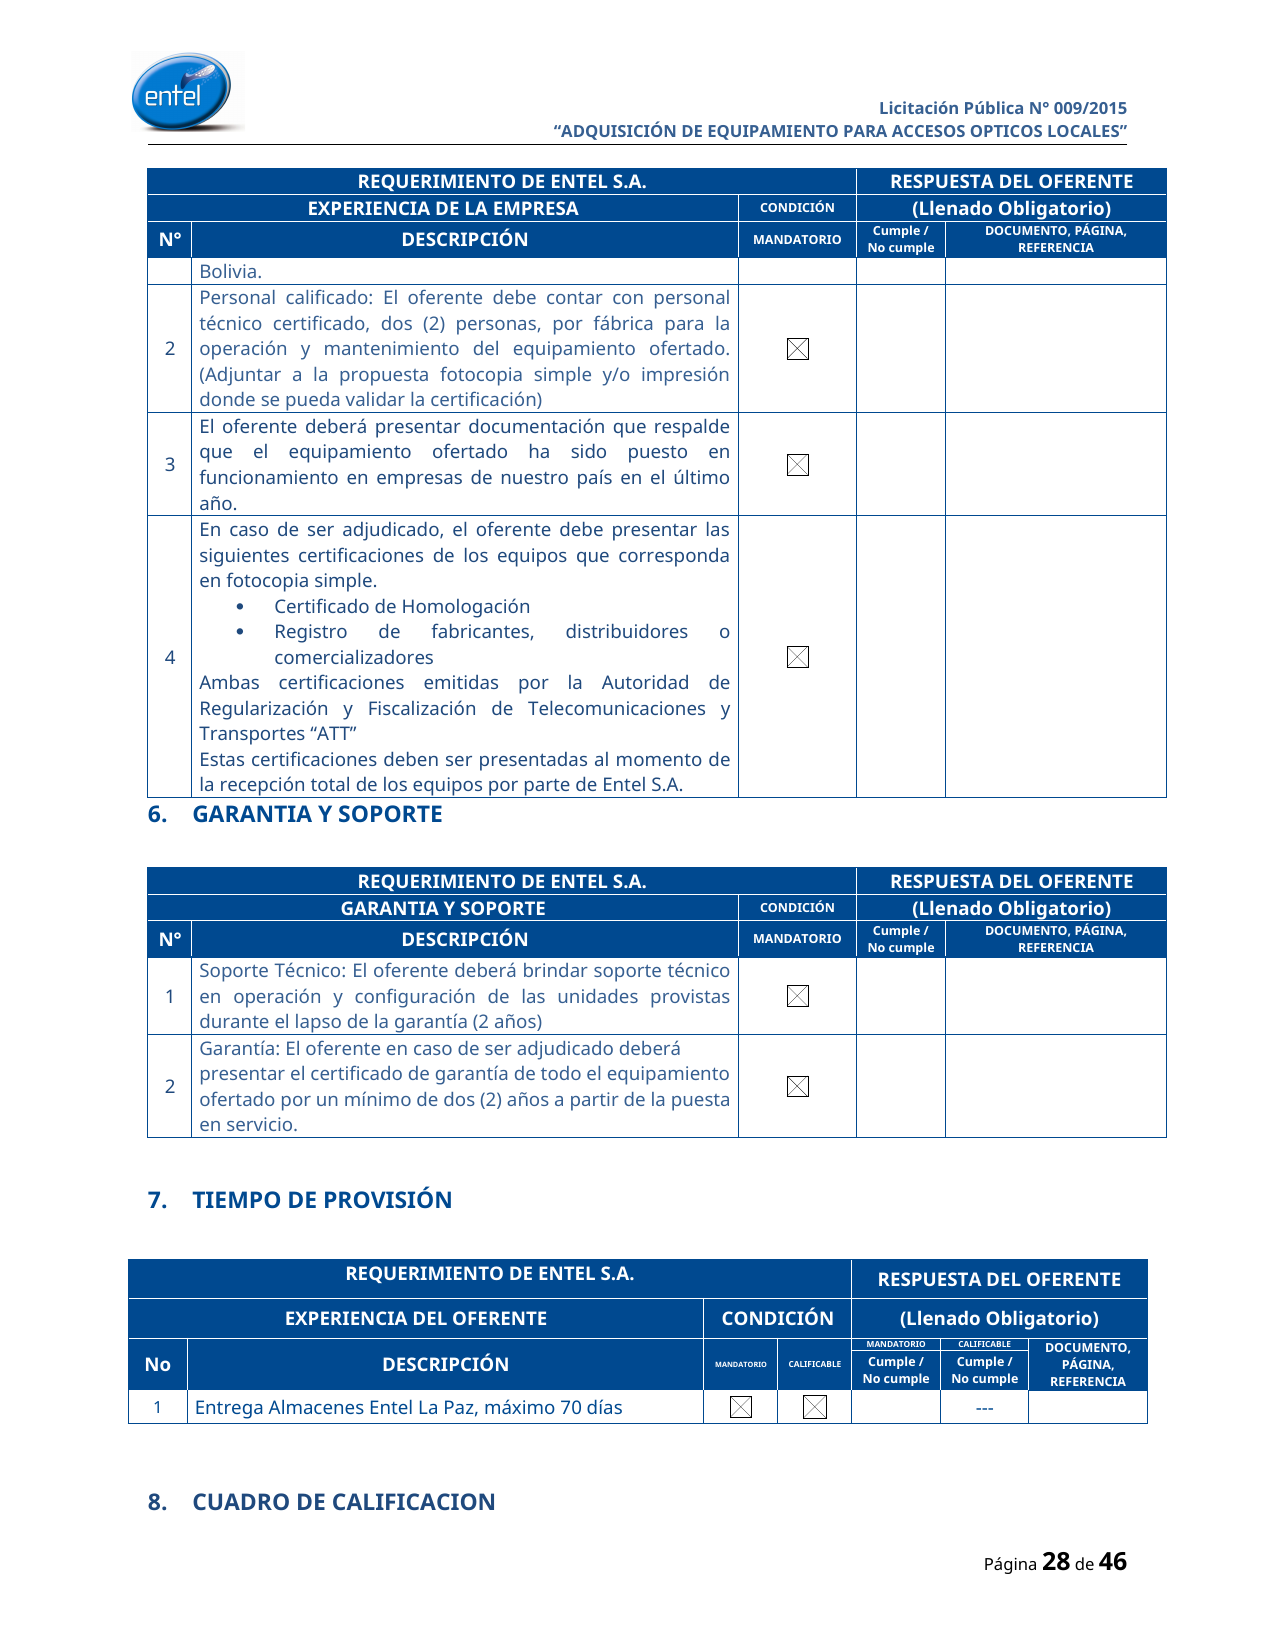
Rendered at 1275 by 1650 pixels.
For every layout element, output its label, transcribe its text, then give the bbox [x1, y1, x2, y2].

table_cell DESCRIPCIÓN [192, 921, 738, 956]
table_cell EXPERIENCIA DEL OFERENTE [129, 1299, 703, 1338]
table_cell Cumple / No cumple [857, 222, 945, 257]
table_cell En caso de ser adjudicado, el oferente debe presentar las siguientes certificaciones de los equipos que corresponda en fotocopia simple. Certificado de Homologación Registro de fabricantes, distribuidores o comercializadores Ambas certificaciones emitidas por la Autoridad de Regularización y Fiscalización de Telecomunicaciones y Transportes “ATT” Estas certificaciones deben ser presentadas al momento de la recepción total de los equipos por parte de Entel S.A. [192, 516, 738, 797]
table_header REQUERIMIENTO DE ENTEL S.A. [148, 868, 856, 894]
table_cell CONDICIÓN [704, 1299, 851, 1338]
table_cell El oferente deberá presentar documentación que respalde que el equipamiento ofertado ha sido puesto en funcionamiento en empresas de nuestro país en el último año. [192, 413, 738, 515]
table_cell DOCUMENTO, PÁGINA, REFERENCIA [1029, 1339, 1147, 1390]
table_cell [857, 958, 945, 1034]
table_cell CALIFICABLE [778, 1339, 851, 1390]
table_cell [857, 258, 945, 284]
picture [131, 51, 246, 132]
table_cell [946, 1035, 1166, 1137]
table_cell 3 [148, 413, 191, 515]
table_cell (Llenado Obligatorio) [852, 1299, 1147, 1338]
table_cell Garantía: El oferente en caso de ser adjudicado deberá presentar el certificado de garantía de todo el equipamiento ofertado por un mínimo de dos (2) años a partir de la puesta en servicio. [192, 1035, 738, 1137]
table_cell [739, 258, 856, 284]
table_cell 1 [148, 958, 191, 1034]
table_cell N° [148, 222, 191, 257]
table_cell 2 [148, 285, 191, 412]
table_header REQUERIMIENTO DE ENTEL S.A. [148, 169, 856, 194]
table_cell CONDICIÓN [739, 895, 856, 920]
table_cell [946, 516, 1166, 797]
table_cell MANDATORIO [739, 921, 856, 956]
table_cell 1 [129, 1391, 187, 1423]
table_cell (Llenado Obligatorio) [857, 895, 1166, 920]
table_cell 2 [148, 1035, 191, 1137]
table_cell [739, 413, 856, 515]
table_cell No [129, 1339, 187, 1390]
table_cell DESCRIPCIÓN [188, 1339, 703, 1390]
table_cell (Llenado Obligatorio) [857, 195, 1166, 221]
table_cell Soporte Técnico: El oferente deberá brindar soporte técnico en operación y configuración de las unidades provistas durante el lapso de la garantía (2 años) [192, 958, 738, 1034]
table_cell Cumple / No cumple [941, 1351, 1028, 1390]
table_cell Cumple / No cumple [852, 1351, 940, 1390]
table_header RESPUESTA DEL OFERENTE [852, 1260, 1147, 1298]
table_cell [852, 1391, 940, 1423]
table_cell DOCUMENTO, PÁGINA, REFERENCIA [946, 921, 1166, 956]
table_cell MANDATORIO [739, 222, 856, 257]
table_cell [946, 285, 1166, 412]
table_header RESPUESTA DEL OFERENTE [857, 169, 1166, 194]
table_cell Cumple / No cumple [857, 921, 945, 956]
table_cell Entrega Almacenes Entel La Paz, máximo 70 días [188, 1391, 703, 1423]
table_cell Personal calificado: El oferente debe contar con personal técnico certificado, dos (2) personas, por fábrica para la operación y mantenimiento del equipamiento ofertado. (Adjuntar a la propuesta fotocopia simple y/o impresión donde se pueda validar la certificación) [192, 285, 738, 412]
table_cell --- [941, 1391, 1028, 1423]
table_cell DOCUMENTO, PÁGINA, REFERENCIA [946, 222, 1166, 257]
table_cell [946, 958, 1166, 1034]
table_cell [704, 1391, 777, 1423]
list CUADRO DE CALIFICACION [148, 1486, 1127, 1517]
table_cell [739, 1035, 856, 1137]
table_cell 4 [148, 516, 191, 797]
table_cell DESCRIPCIÓN [192, 222, 738, 257]
table_header REQUERIMIENTO DE ENTEL S.A. [129, 1260, 851, 1298]
table_header RESPUESTA DEL OFERENTE [857, 868, 1166, 894]
table_cell [739, 285, 856, 412]
table_cell [1029, 1391, 1147, 1423]
table_cell MANDATORIO [704, 1339, 777, 1390]
table_cell [739, 958, 856, 1034]
table_cell [857, 413, 945, 515]
table_cell [946, 258, 1166, 284]
table_cell CONDICIÓN [739, 195, 856, 221]
table_cell GARANTIA Y SOPORTE [148, 895, 738, 920]
table_cell [857, 285, 945, 412]
table_cell [857, 516, 945, 797]
table_cell N° [148, 921, 191, 956]
table_cell 1 [148, 258, 191, 284]
table_cell [857, 1035, 945, 1137]
table_cell [946, 413, 1166, 515]
table_cell [778, 1391, 851, 1423]
table_cell [739, 516, 856, 797]
list TIEMPO DE PROVISIÓN [148, 1184, 1127, 1215]
list GARANTIA Y SOPORTE [148, 798, 1127, 829]
table_cell EXPERIENCIA DE LA EMPRESA [148, 195, 738, 221]
